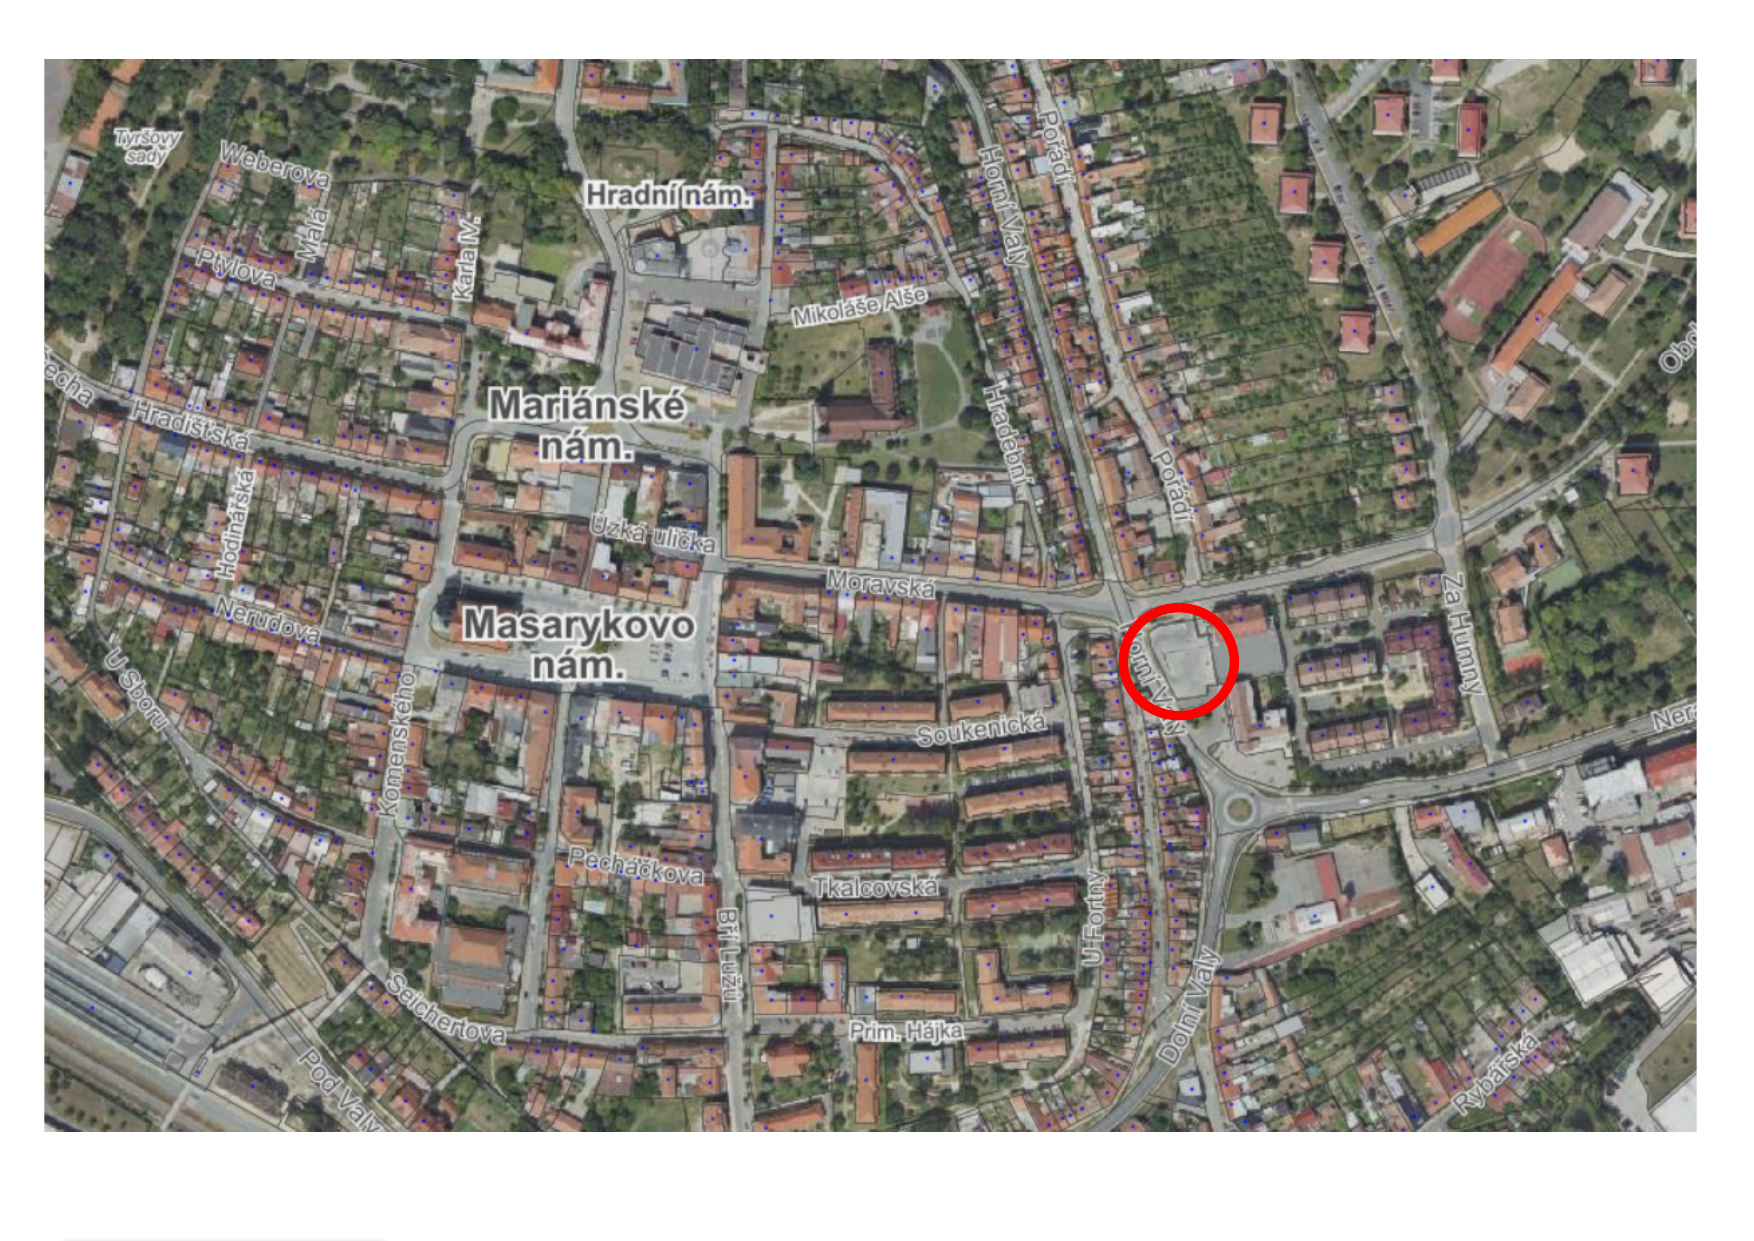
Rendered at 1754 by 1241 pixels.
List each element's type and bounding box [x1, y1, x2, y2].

picture [44, 59, 1697, 1132]
